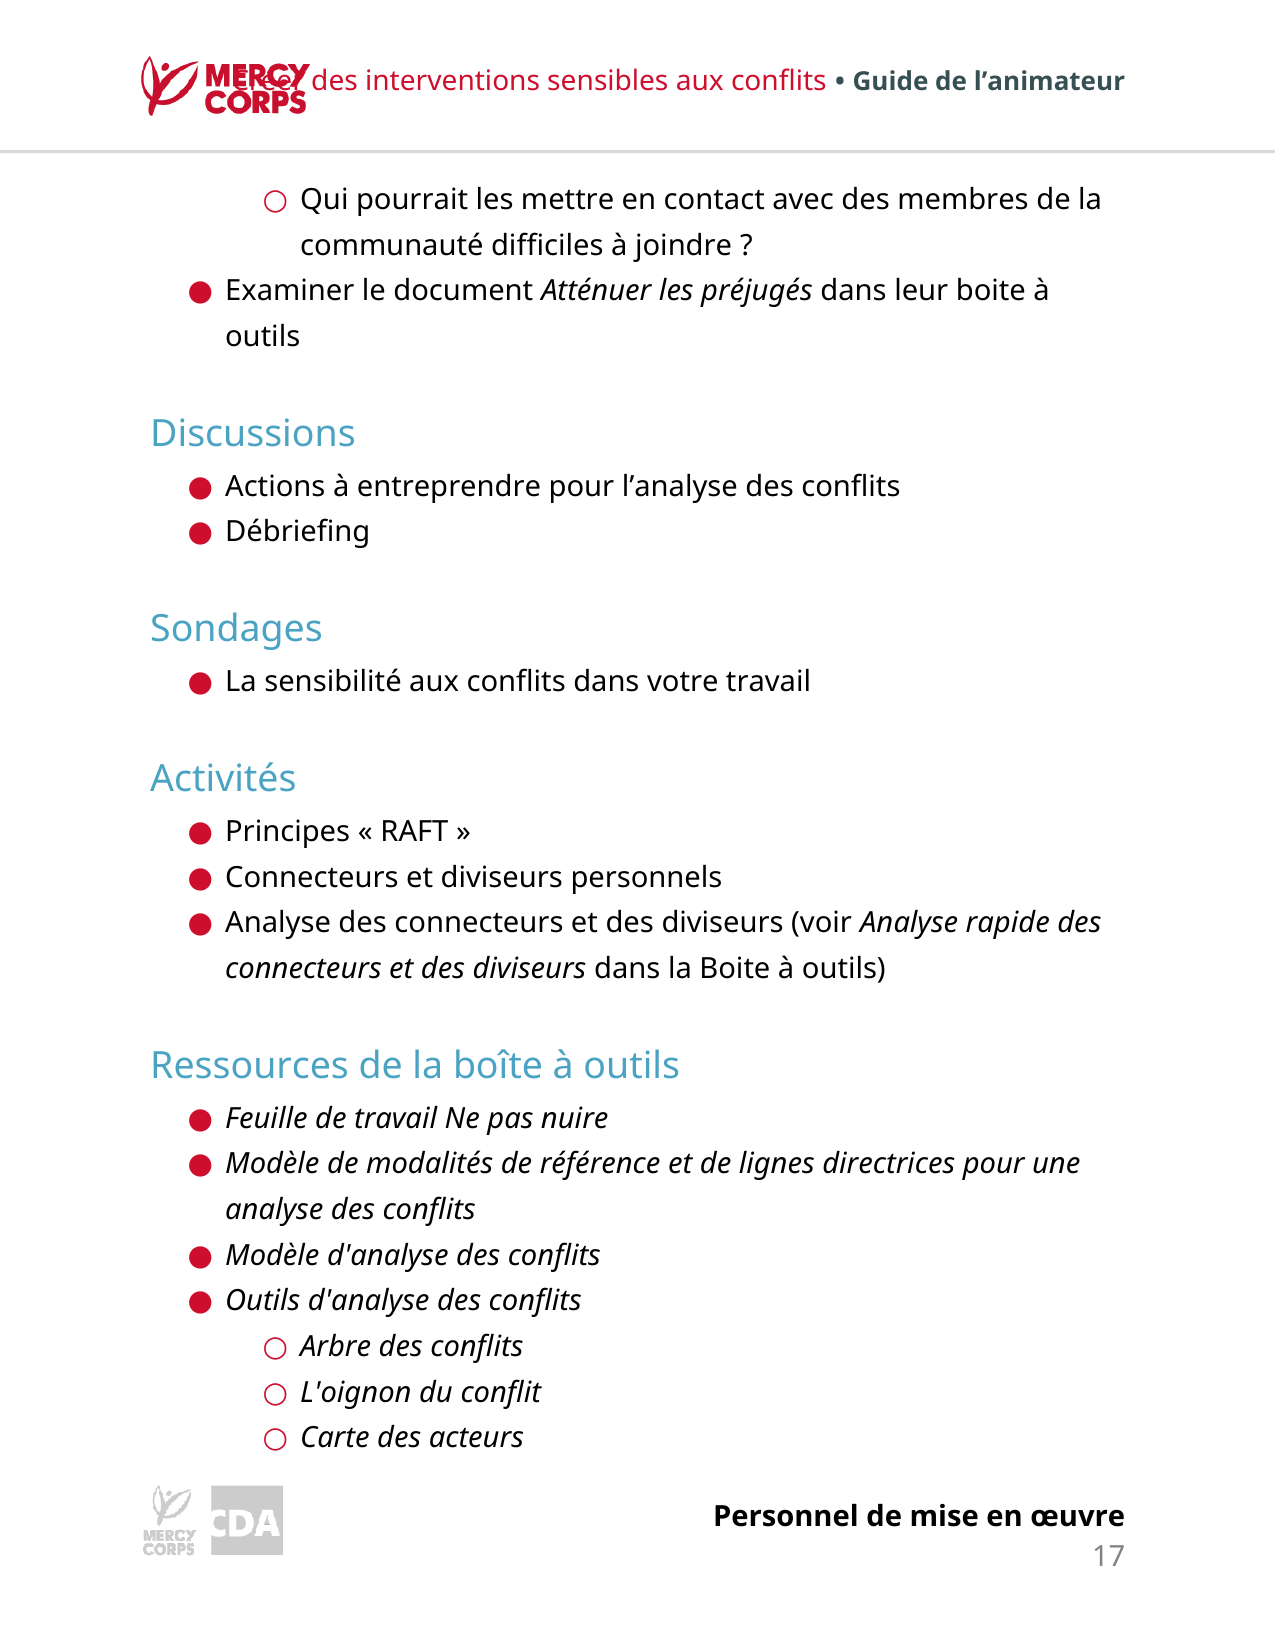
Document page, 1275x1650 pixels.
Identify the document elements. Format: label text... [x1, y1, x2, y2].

list Feuille de travail Ne pas nuire [187, 1097, 1125, 1137]
subtitle Discussions [150, 406, 1125, 457]
list Examiner le document Atténuer les préjugés dans leur boite à outils [187, 269, 1125, 355]
list Arbre des conflits [262, 1325, 1125, 1365]
list La sensibilité aux conflits dans votre travail [187, 660, 1125, 700]
picture [136, 1476, 286, 1563]
list Outils d'analyse des conflits [187, 1279, 1125, 1319]
list Connecteurs et diviseurs personnels [187, 856, 1125, 896]
list Modèle de modalités de référence et de lignes directrices pour une analyse des conflits [187, 1143, 1125, 1228]
list Qui pourrait les mettre en contact avec des membres de la communauté difficiles à joindre ? [262, 178, 1125, 263]
list Principes « RAFT » [187, 810, 1125, 850]
list Modèle d'analyse des conflits [187, 1234, 1125, 1274]
list Actions à entreprendre pour l’analyse des conflits [187, 465, 1125, 504]
list L'oignon du conflit [262, 1371, 1125, 1411]
subtitle Sondages [150, 602, 1125, 653]
subtitle Ressources de la boîte à outils [150, 1038, 1125, 1089]
list Carte des acteurs [262, 1416, 1125, 1456]
list Analyse des connecteurs et des diviseurs (voir Analyse rapide des connecteurs et des diviseurs dans la Boite à outils) [187, 902, 1125, 987]
subtitle Activités [150, 752, 1125, 803]
list Débriefing [187, 511, 1125, 550]
picture [136, 52, 315, 117]
